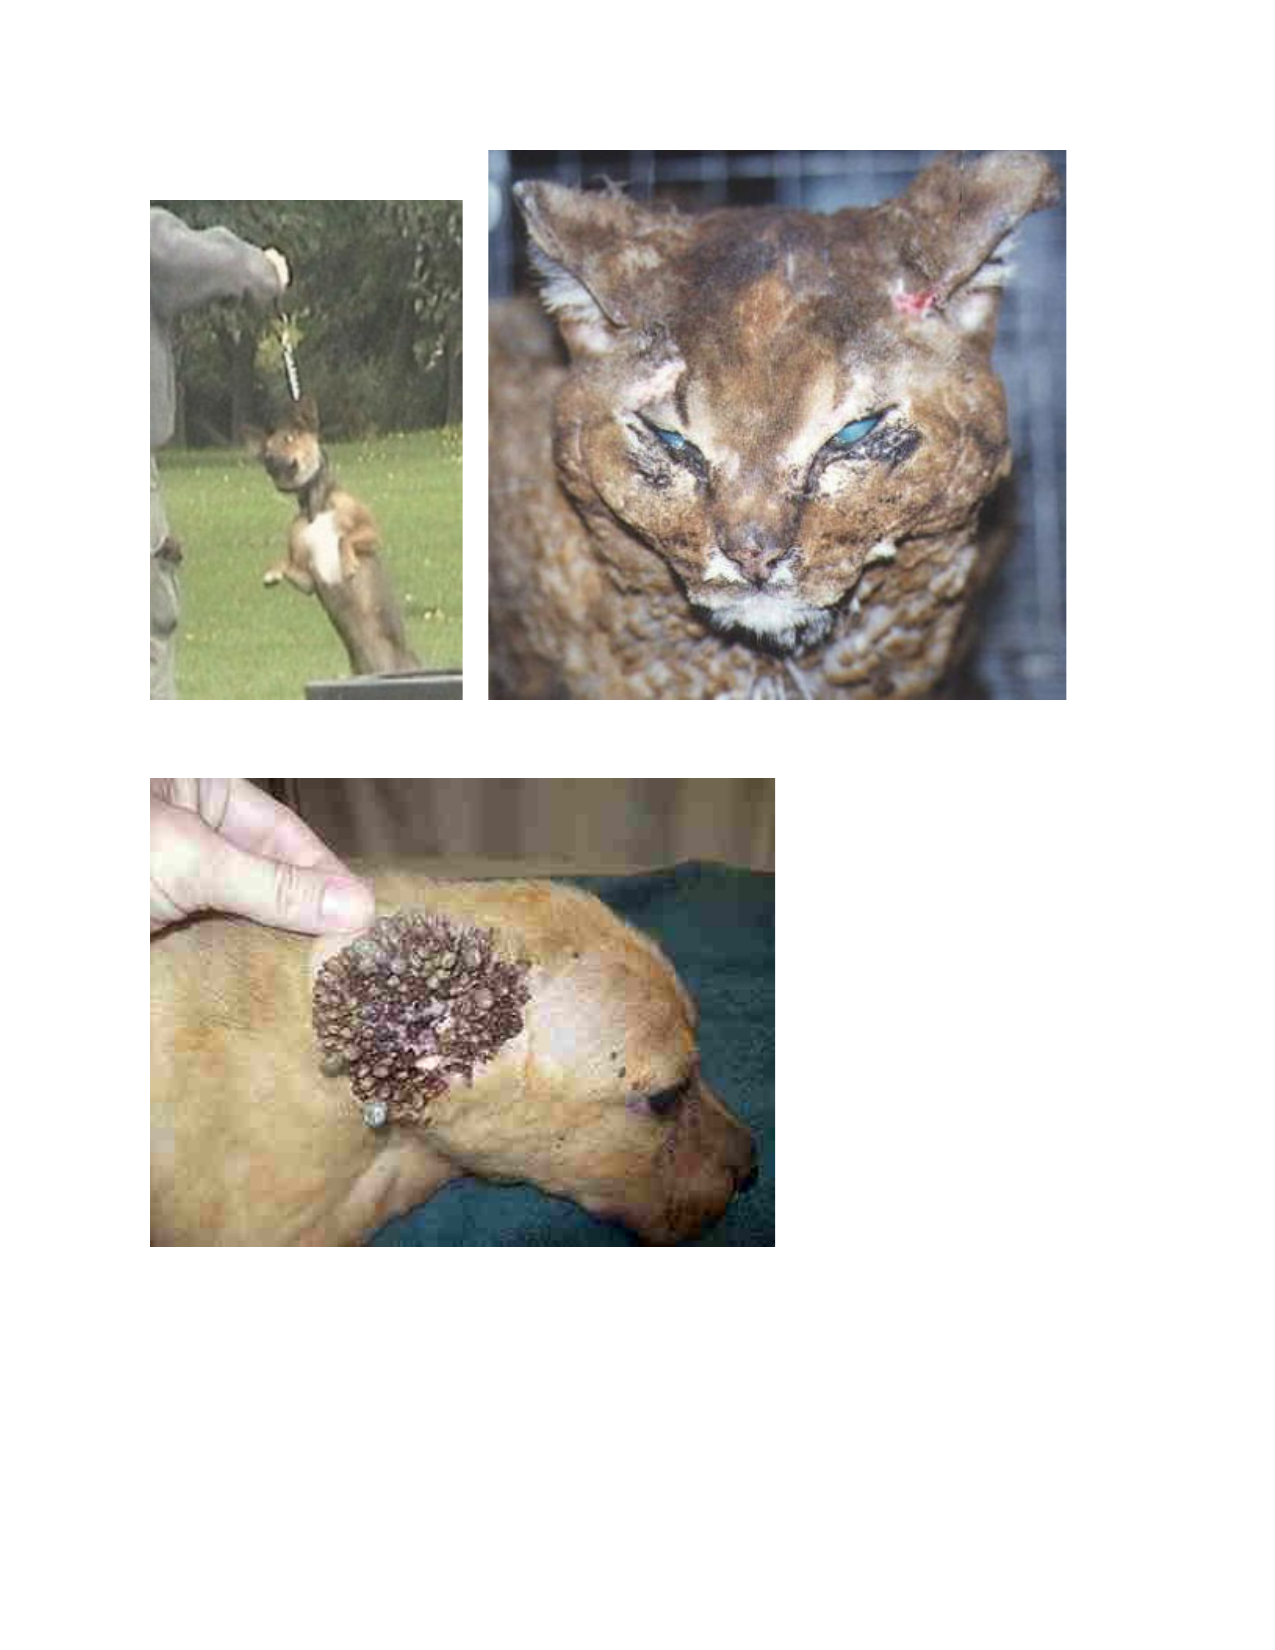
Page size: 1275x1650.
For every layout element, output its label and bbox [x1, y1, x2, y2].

picture [150, 200, 463, 700]
picture [488, 150, 1067, 700]
picture [150, 778, 775, 1247]
